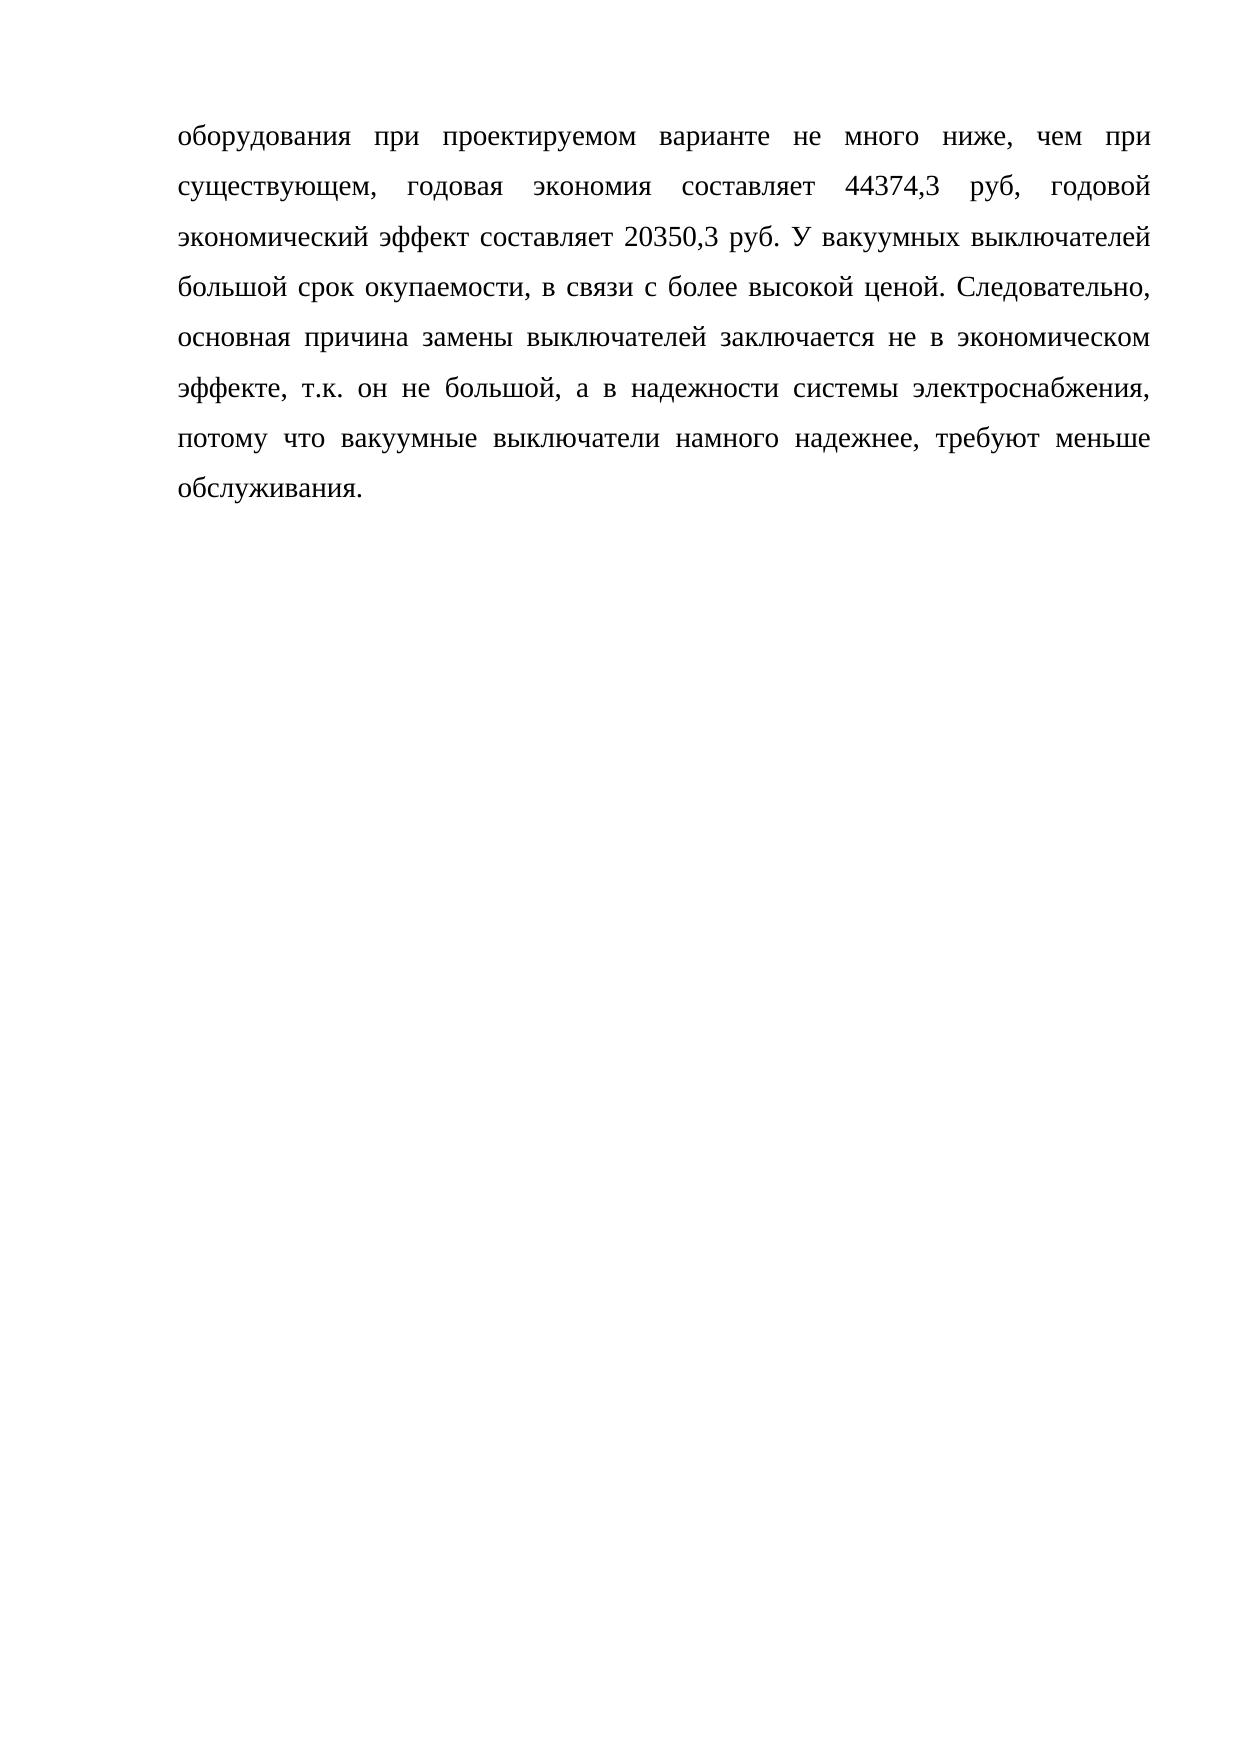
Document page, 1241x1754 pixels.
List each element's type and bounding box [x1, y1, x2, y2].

text [177, 118, 1152, 504]
